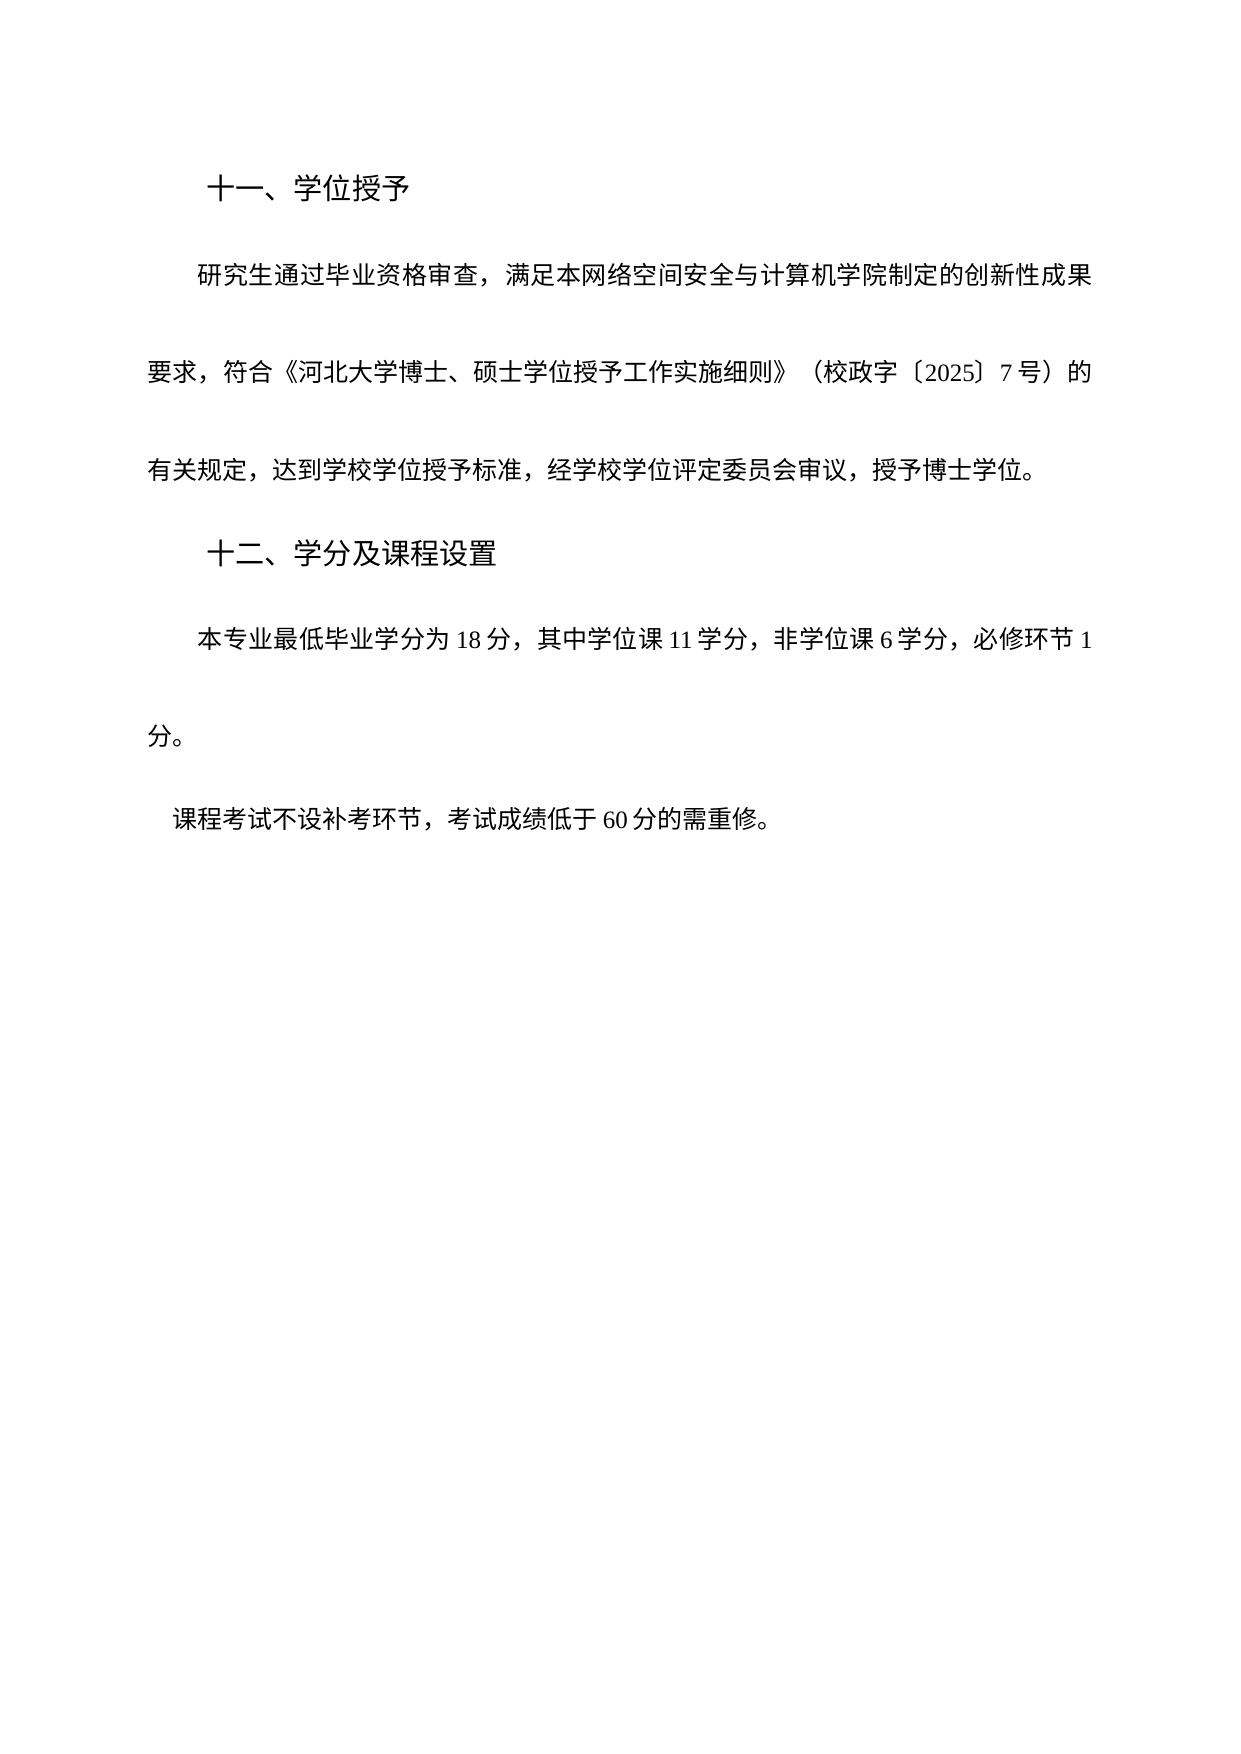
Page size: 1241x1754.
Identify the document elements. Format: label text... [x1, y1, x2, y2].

text 十一、学位授予 [148, 154, 1092, 219]
text 本专业最低毕业学分为18分，其中学位课11学分，非学位课6学分，必修环节1分。 [148, 605, 1092, 767]
text 课程考试不设补考环节，考试成绩低于60分的需重修。 [148, 786, 1092, 851]
text 十二、学分及课程设置 [148, 519, 1092, 584]
text 研究生通过毕业资格审查，满足本网络空间安全与计算机学院制定的创新性成果要求，符合《河北大学博士、硕士学位授予工作实施细则》（校政字〔2025〕7号）的有关规定，达到学校学位授予标准，经学校学位评定委员会审议，授予博士学位。 [148, 241, 1092, 501]
